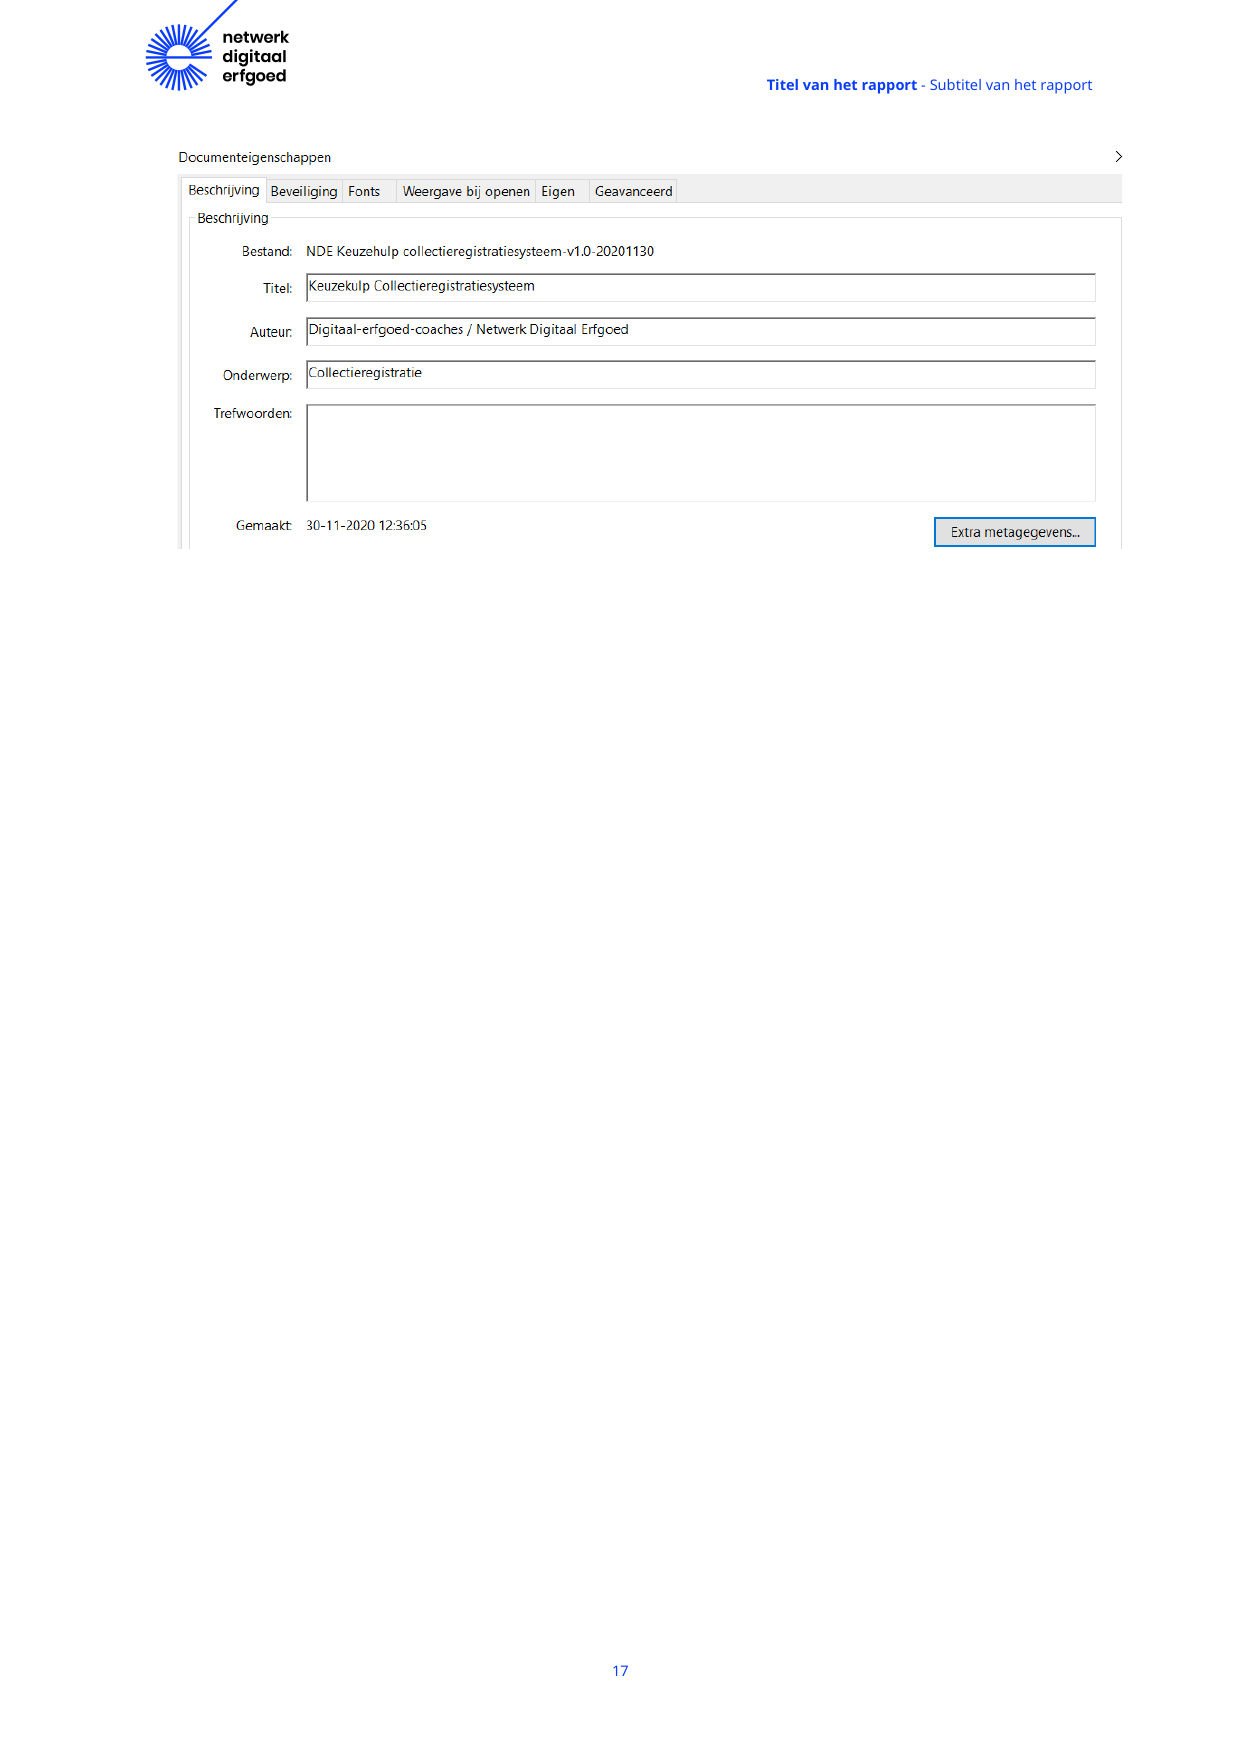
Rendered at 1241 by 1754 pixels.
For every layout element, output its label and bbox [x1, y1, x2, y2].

picture [141, 0, 295, 98]
picture [177, 147, 1123, 549]
